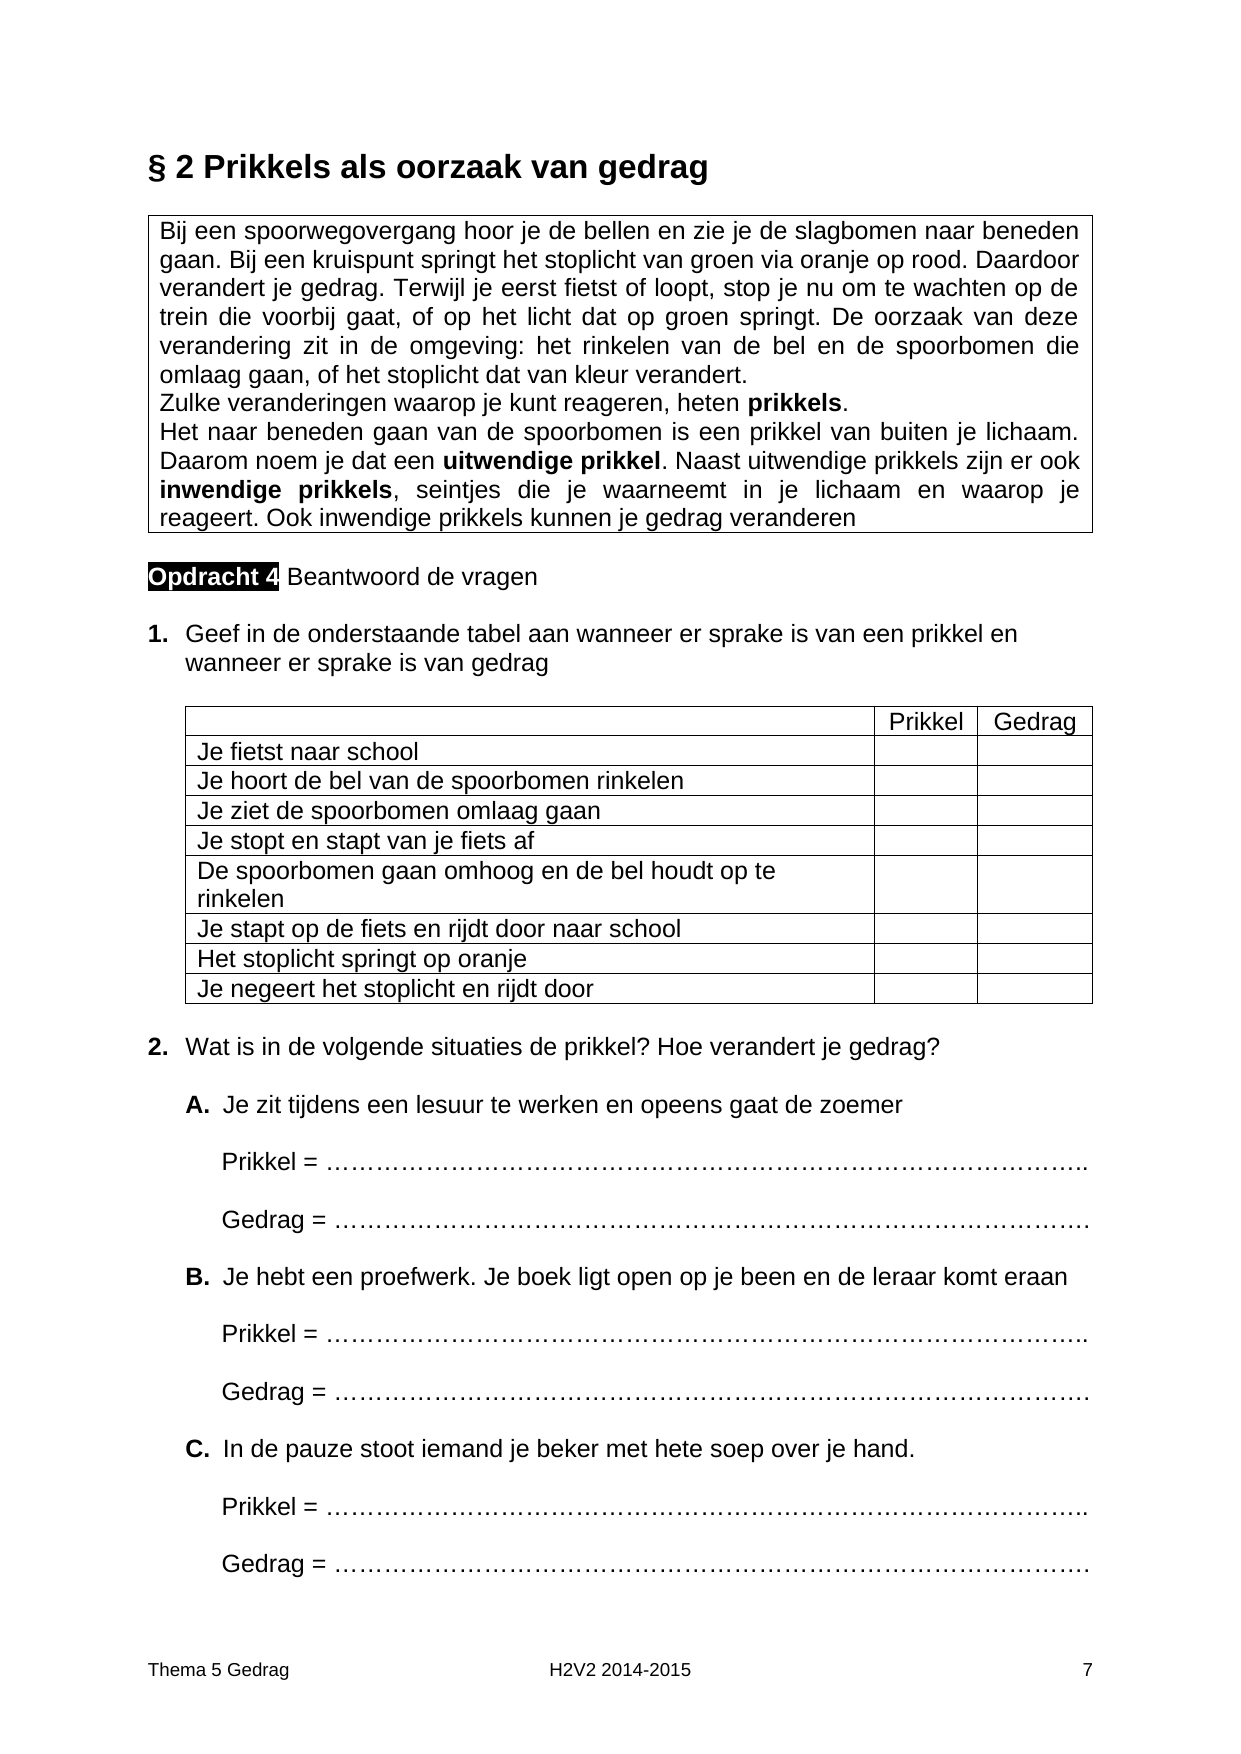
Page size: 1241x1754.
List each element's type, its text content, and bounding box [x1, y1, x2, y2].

table_cell [875, 766, 977, 795]
table_cell [978, 856, 1092, 913]
table_cell [978, 796, 1092, 825]
text Gedrag = ………………………………………………………………………………. [221, 1549, 1093, 1578]
table_cell [875, 856, 977, 913]
table_cell Je fietst naar school [186, 736, 874, 765]
table_cell [978, 944, 1092, 973]
text § 2 Prikkels als oorzaak van gedrag [148, 148, 1093, 186]
table_cell Je stapt op de fiets en rijdt door naar school [186, 914, 874, 943]
table_cell [875, 944, 977, 973]
table_cell [875, 914, 977, 943]
table_cell Het stoplicht springt op oranje [186, 944, 874, 973]
table_cell [875, 826, 977, 854]
list Je hebt een proefwerk. Je boek ligt open op je been en de leraar komt eraan [185, 1262, 1093, 1290]
table_cell [978, 974, 1092, 1002]
table_cell Je negeert het stoplicht en rijdt door [186, 974, 874, 1002]
text Prikkel = ……………………………………………………………………………….. [221, 1147, 1093, 1176]
table_header [186, 707, 874, 735]
list Je zit tijdens een lesuur te werken en opeens gaat de zoemer [185, 1090, 1093, 1118]
list In de pauze stoot iemand je beker met hete soep over je hand. [185, 1434, 1093, 1463]
table_cell [978, 766, 1092, 795]
table_cell [978, 826, 1092, 854]
table_cell Je stopt en stapt van je fiets af [186, 826, 874, 854]
table_header Bij een spoorwegovergang hoor je de bellen en zie je de slagbomen naar beneden gaan. Bij een kruispunt springt het stoplicht van groen via oranje op rood. Daardoor verandert je gedrag. Terwijl je eerst fietst of loopt, stop je nu om te wachten op de trein die voorbij gaat, of op het licht dat op groen springt. De oorzaak van deze verandering zit in de omgeving: het rinkelen van de bel en de spoorbomen die omlaag gaan, of het stoplicht dat van kleur verandert. Zulke veranderingen waarop je kunt reageren, heten prikkels. Het naar beneden gaan van de spoorbomen is een prikkel van buiten je lichaam. Daarom noem je dat een uitwendige prikkel. Naast uitwendige prikkels zijn er ook inwendige prikkels, seintjes die je waarneemt in je lichaam en waarop je reageert. Ook inwendige prikkels kunnen je gedrag veranderen [149, 216, 1092, 532]
text Gedrag = ………………………………………………………………………………. [221, 1377, 1093, 1405]
table_header Prikkel [875, 707, 977, 735]
table_cell [875, 796, 977, 825]
list Wat is in de volgende situaties de prikkel? Hoe verandert je gedrag? [148, 1032, 1093, 1061]
table_cell De spoorbomen gaan omhoog en de bel houdt op te rinkelen [186, 856, 874, 913]
table_cell Je hoort de bel van de spoorbomen rinkelen [186, 766, 874, 795]
text Gedrag = ………………………………………………………………………………. [221, 1205, 1093, 1233]
text Prikkel = ……………………………………………………………………………….. [221, 1492, 1093, 1520]
table_header Gedrag [978, 707, 1092, 735]
table_cell [875, 974, 977, 1002]
table_cell [875, 736, 977, 765]
table_cell Je ziet de spoorbomen omlaag gaan [186, 796, 874, 825]
table_cell [978, 914, 1092, 943]
table_cell [978, 736, 1092, 765]
text Opdracht 4 Beantwoord de vragen [279, 562, 1093, 591]
text Prikkel = ……………………………………………………………………………….. [221, 1319, 1093, 1348]
list Geef in de onderstaande tabel aan wanneer er sprake is van een prikkel en wanneer er sprake is van gedrag [148, 619, 1093, 677]
